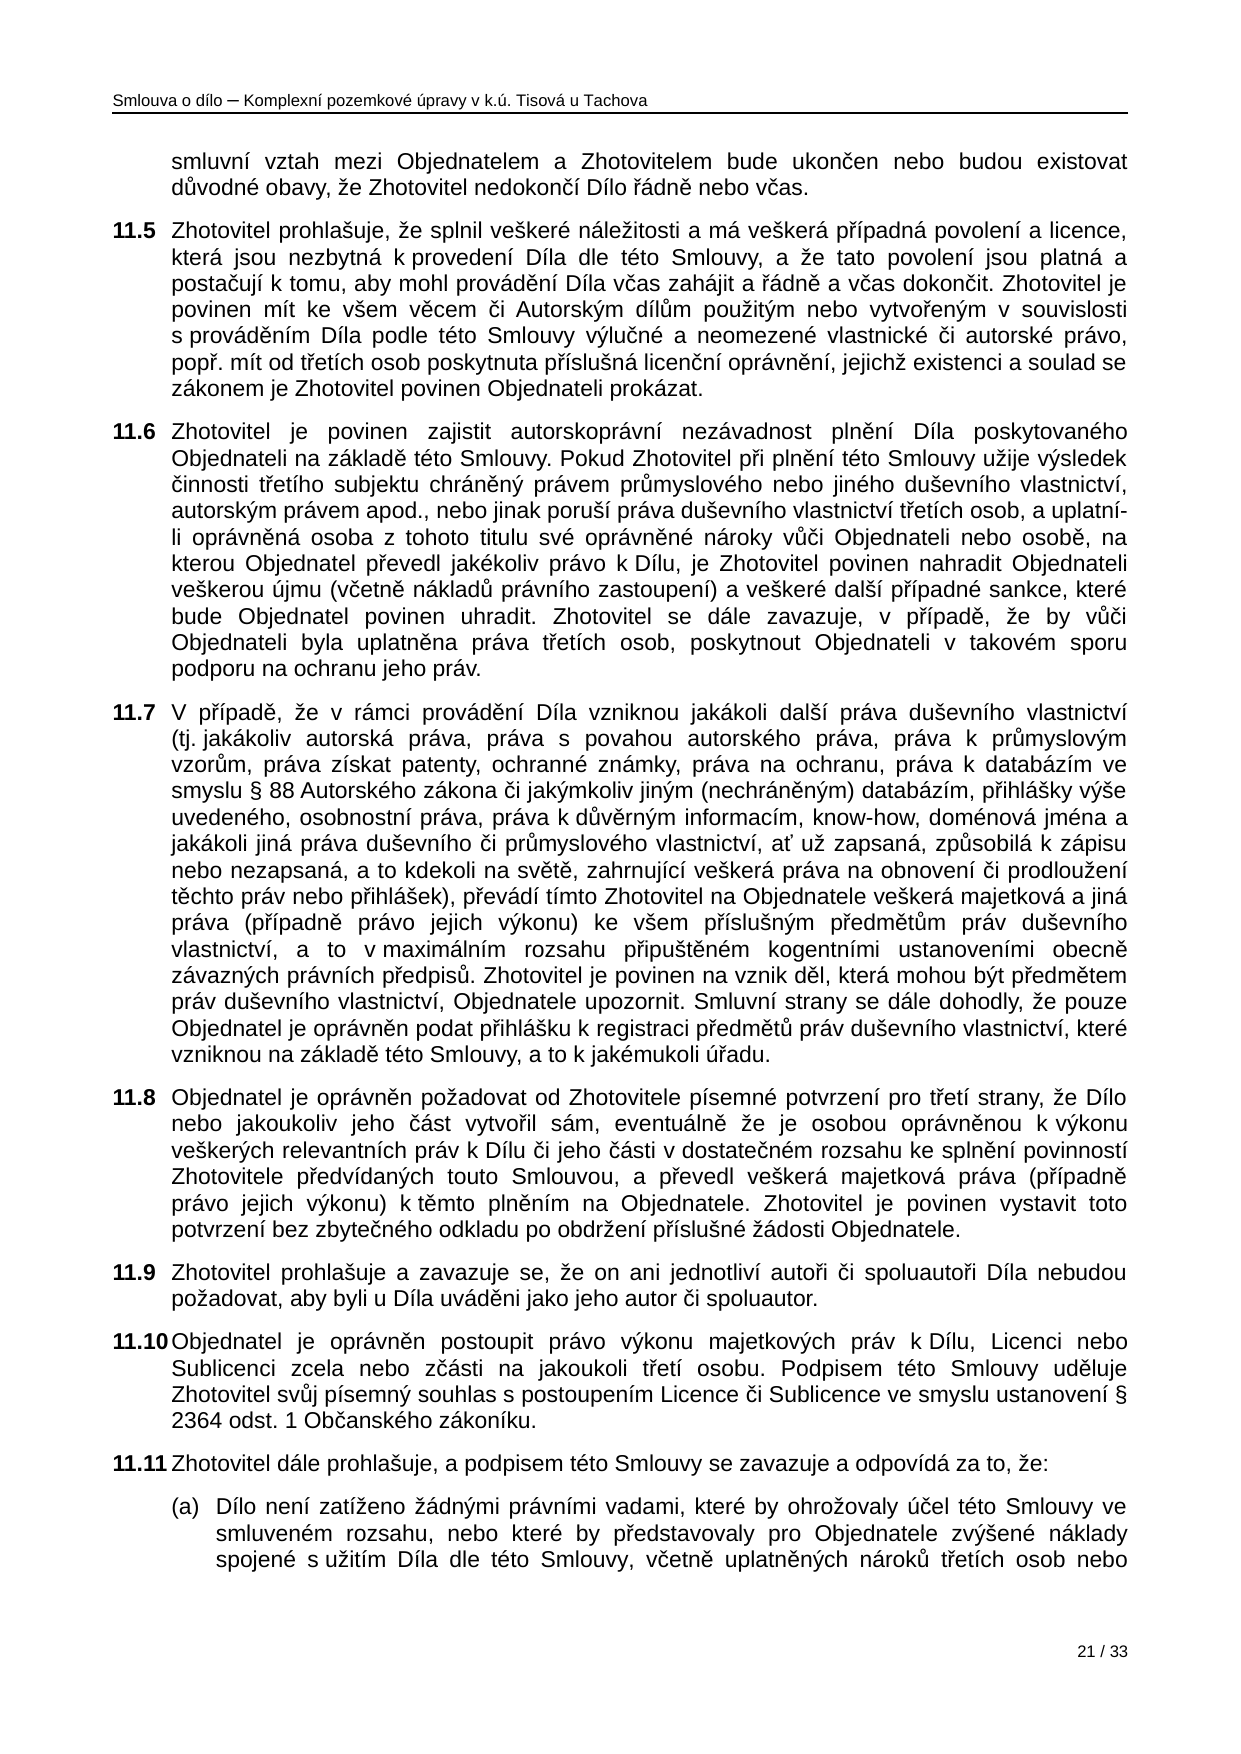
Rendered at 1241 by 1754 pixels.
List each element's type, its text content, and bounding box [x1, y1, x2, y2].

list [171, 1493, 1128, 1572]
text Objednatel je oprávněn postoupit právo výkonu majetkových práv k Dílu, Licenci nebo Sublicenci zcela nebo zčásti na jakoukoli třetí osobu. Podpisem této Smlouvy uděluje Zhotovitel svůj písemný souhlas s postoupením Licence či Sublicence ve smyslu ustanovení § 2364 odst. 1 Občanského zákoníku. [112, 1328, 1128, 1434]
text Zhotovitel prohlašuje a zavazuje se, že on ani jednotliví autoři či spoluautoři Díla nebudou požadovat, aby byli u Díla uváděni jako jeho autor či spoluautor. [112, 1259, 1128, 1312]
text Zhotovitel prohlašuje, že splnil veškeré náležitosti a má veškerá případná povolení a licence, která jsou nezbytná k provedení Díla dle této Smlouvy, a že tato povolení jsou platná a postačují k tomu, aby mohl provádění Díla včas zahájit a řádně a včas dokončit. Zhotovitel je povinen mít ke všem věcem či Autorským dílům použitým nebo vytvořeným v souvislosti s prováděním Díla podle této Smlouvy výlučné a neomezené vlastnické či autorské právo, popř. mít od třetích osob poskytnuta příslušná licenční oprávnění, jejichž existenci a soulad se zákonem je Zhotovitel povinen Objednateli prokázat. [112, 217, 1128, 402]
text Zhotovitel je povinen zajistit autorskoprávní nezávadnost plnění Díla poskytovaného Objednateli na základě této Smlouvy. Pokud Zhotovitel při plnění této Smlouvy užije výsledek činnosti třetího subjektu chráněný právem průmyslového nebo jiného duševního vlastnictví, autorským právem apod., nebo jinak poruší práva duševního vlastnictví třetích osob, a uplatní-li oprávněná osoba z tohoto titulu své oprávněné nároky vůči Objednateli nebo osobě, na kterou Objednatel převedl jakékoliv právo k Dílu, je Zhotovitel povinen nahradit Objednateli veškerou újmu (včetně nákladů právního zastoupení) a veškeré další případné sankce, které bude Objednatel povinen uhradit. Zhotovitel se dále zavazuje, v případě, že by vůči Objednateli byla uplatněna práva třetích osob, poskytnout Objednateli v takovém sporu podporu na ochranu jeho práv. [112, 418, 1128, 682]
text Objednatel je oprávněn požadovat od Zhotovitele písemné potvrzení pro třetí strany, že Dílo nebo jakoukoliv jeho část vytvořil sám, eventuálně že je osobou oprávněnou k výkonu veškerých relevantních práv k Dílu či jeho části v dostatečném rozsahu ke splnění povinností Zhotovitele předvídaných touto Smlouvou, a převedl veškerá majetková práva (případně právo jejich výkonu) k těmto plněním na Objednatele. Zhotovitel je povinen vystavit toto potvrzení bez zbytečného odkladu po obdržení příslušné žádosti Objednatele. [112, 1084, 1128, 1242]
text V případě, že v rámci provádění Díla vzniknou jakákoli další práva duševního vlastnictví (tj. jakákoliv autorská práva, práva s povahou autorského práva, práva k průmyslovým vzorům, práva získat patenty, ochranné známky, práva na ochranu, práva k databázím ve smyslu § 88 Autorského zákona či jakýmkoliv jiným (nechráněným) databázím, přihlášky výše uvedeného, osobnostní práva, práva k důvěrným informacím, know-how, doménová jména a jakákoli jiná práva duševního či průmyslového vlastnictví, ať už zapsaná, způsobilá k zápisu nebo nezapsaná, a to kdekoli na světě, zahrnující veškerá práva na obnovení či prodloužení těchto práv nebo přihlášek), převádí tímto Zhotovitel na Objednatele veškerá majetková a jiná práva (případně právo jejich výkonu) ke všem příslušným předmětům práv duševního vlastnictví, a to v maximálním rozsahu připuštěném kogentními ustanoveními obecně závazných právních předpisů. Zhotovitel je povinen na vznik děl, která mohou být předmětem práv duševního vlastnictví, Objednatele upozornit. Smluvní strany se dále dohodly, že pouze Objednatel je oprávněn podat přihlášku k registraci předmětů práv duševního vlastnictví, které vzniknou na základě této Smlouvy, a to k jakémukoli úřadu. [112, 698, 1128, 1067]
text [112, 148, 1128, 200]
text Zhotovitel dále prohlašuje, a podpisem této Smlouvy se zavazuje a odpovídá za to, že: [112, 1450, 1128, 1477]
